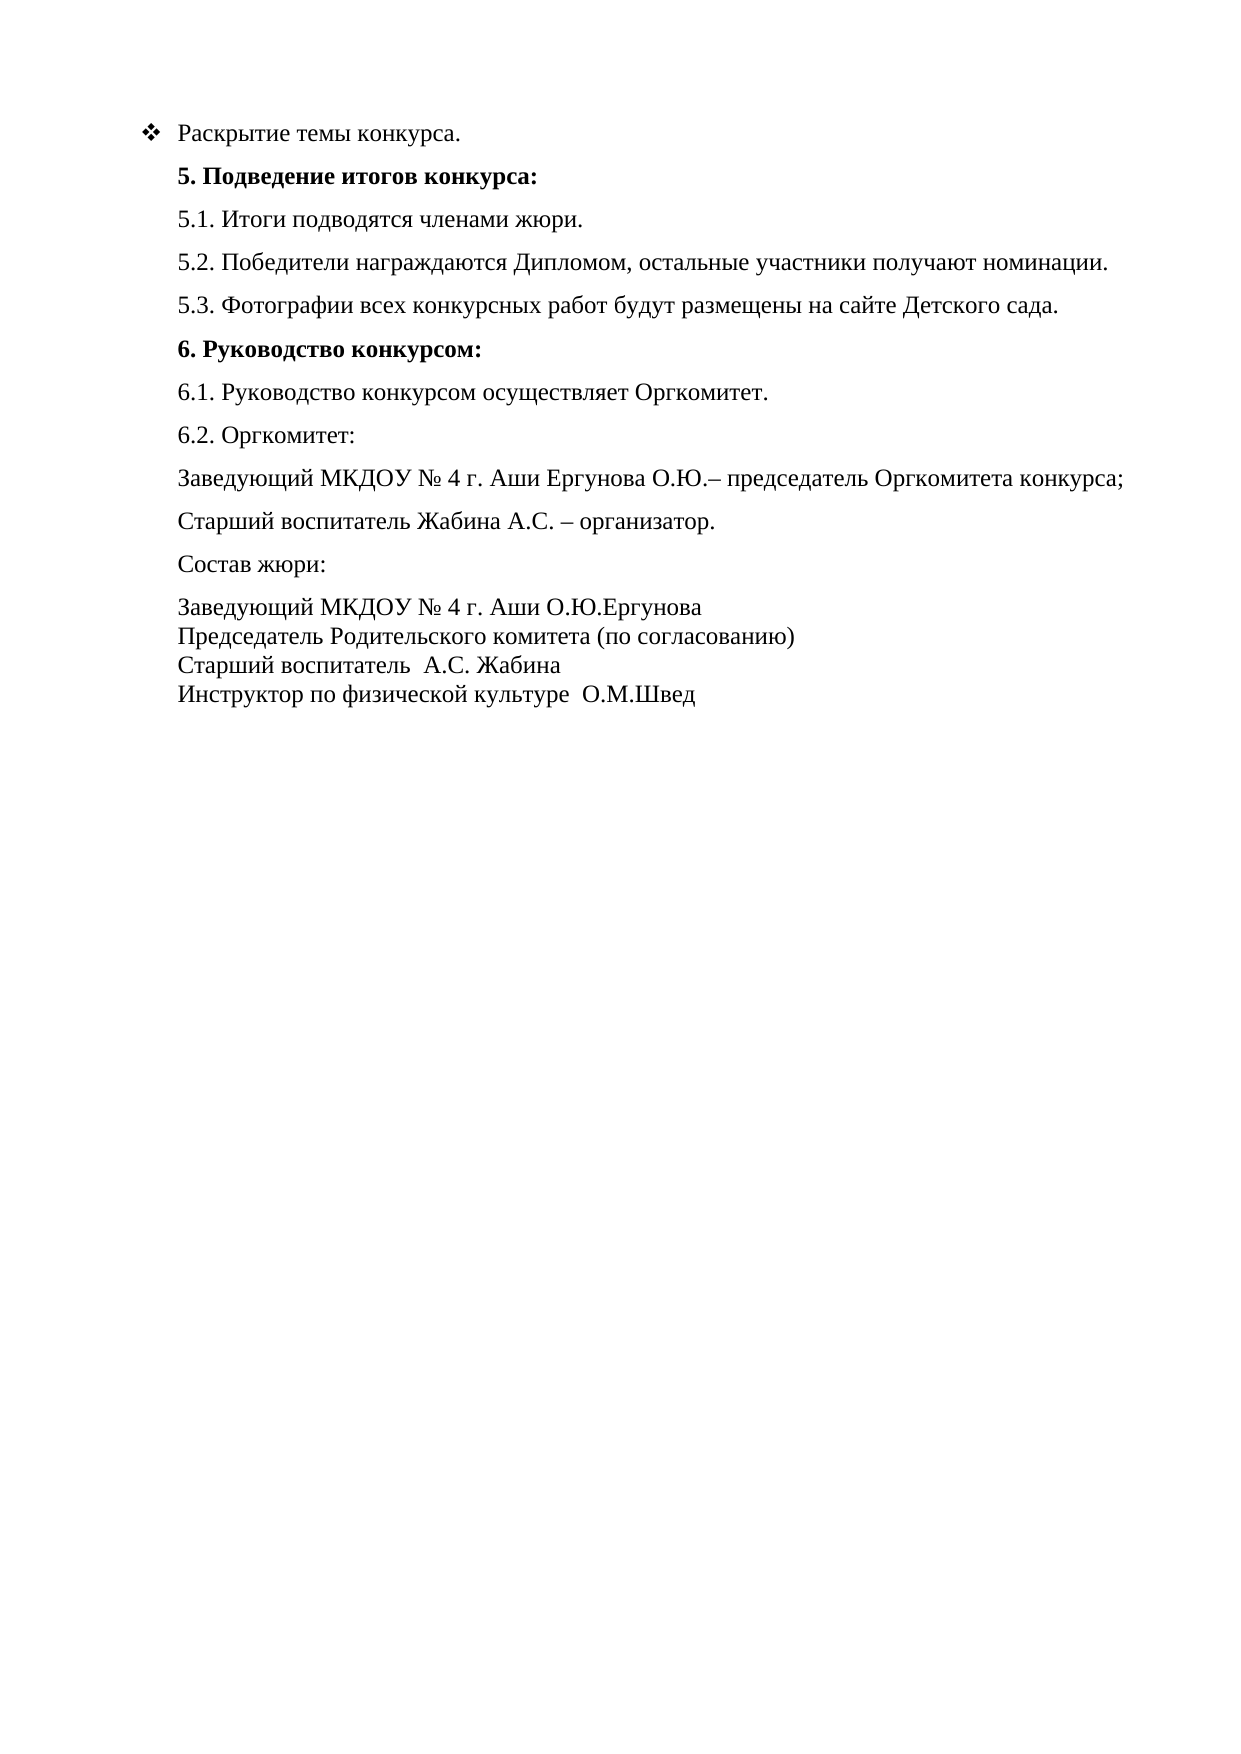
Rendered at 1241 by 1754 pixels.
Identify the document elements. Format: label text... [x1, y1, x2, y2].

text 5. Подведение итогов конкурса: [177, 161, 1152, 190]
text 5.2. Победители награждаются Дипломом, остальные участники получают номинации. [177, 247, 1152, 276]
text 5.1. Итоги подводятся членами жюри. [177, 204, 1152, 233]
text 5.3. Фотографии всех конкурсных работ будут размещены на сайте Детского сада. [177, 291, 1152, 319]
text Старший воспитатель А.С. Жабина [177, 650, 1152, 679]
list Раскрытие темы конкурса. [140, 118, 1152, 147]
text 6.2. Оргкомитет: [177, 420, 1152, 449]
text Инструктор по физической культуре О.М.Швед [177, 679, 1152, 707]
text Старший воспитатель Жабина А.С. – организатор. [177, 506, 1152, 535]
text 6. Руководство конкурсом: [177, 334, 1152, 362]
text Председатель Родительского комитета (по согласованию) [177, 621, 1152, 650]
text Заведующий МКДОУ № 4 г. Аши О.Ю.Ергунова [177, 592, 1152, 621]
text Состав жюри: [177, 549, 1152, 578]
text Заведующий МКДОУ № 4 г. Аши Ергунова О.Ю.– председатель Оргкомитета конкурса; [177, 463, 1152, 492]
text 6.1. Руководство конкурсом осуществляет Оргкомитет. [177, 377, 1152, 406]
